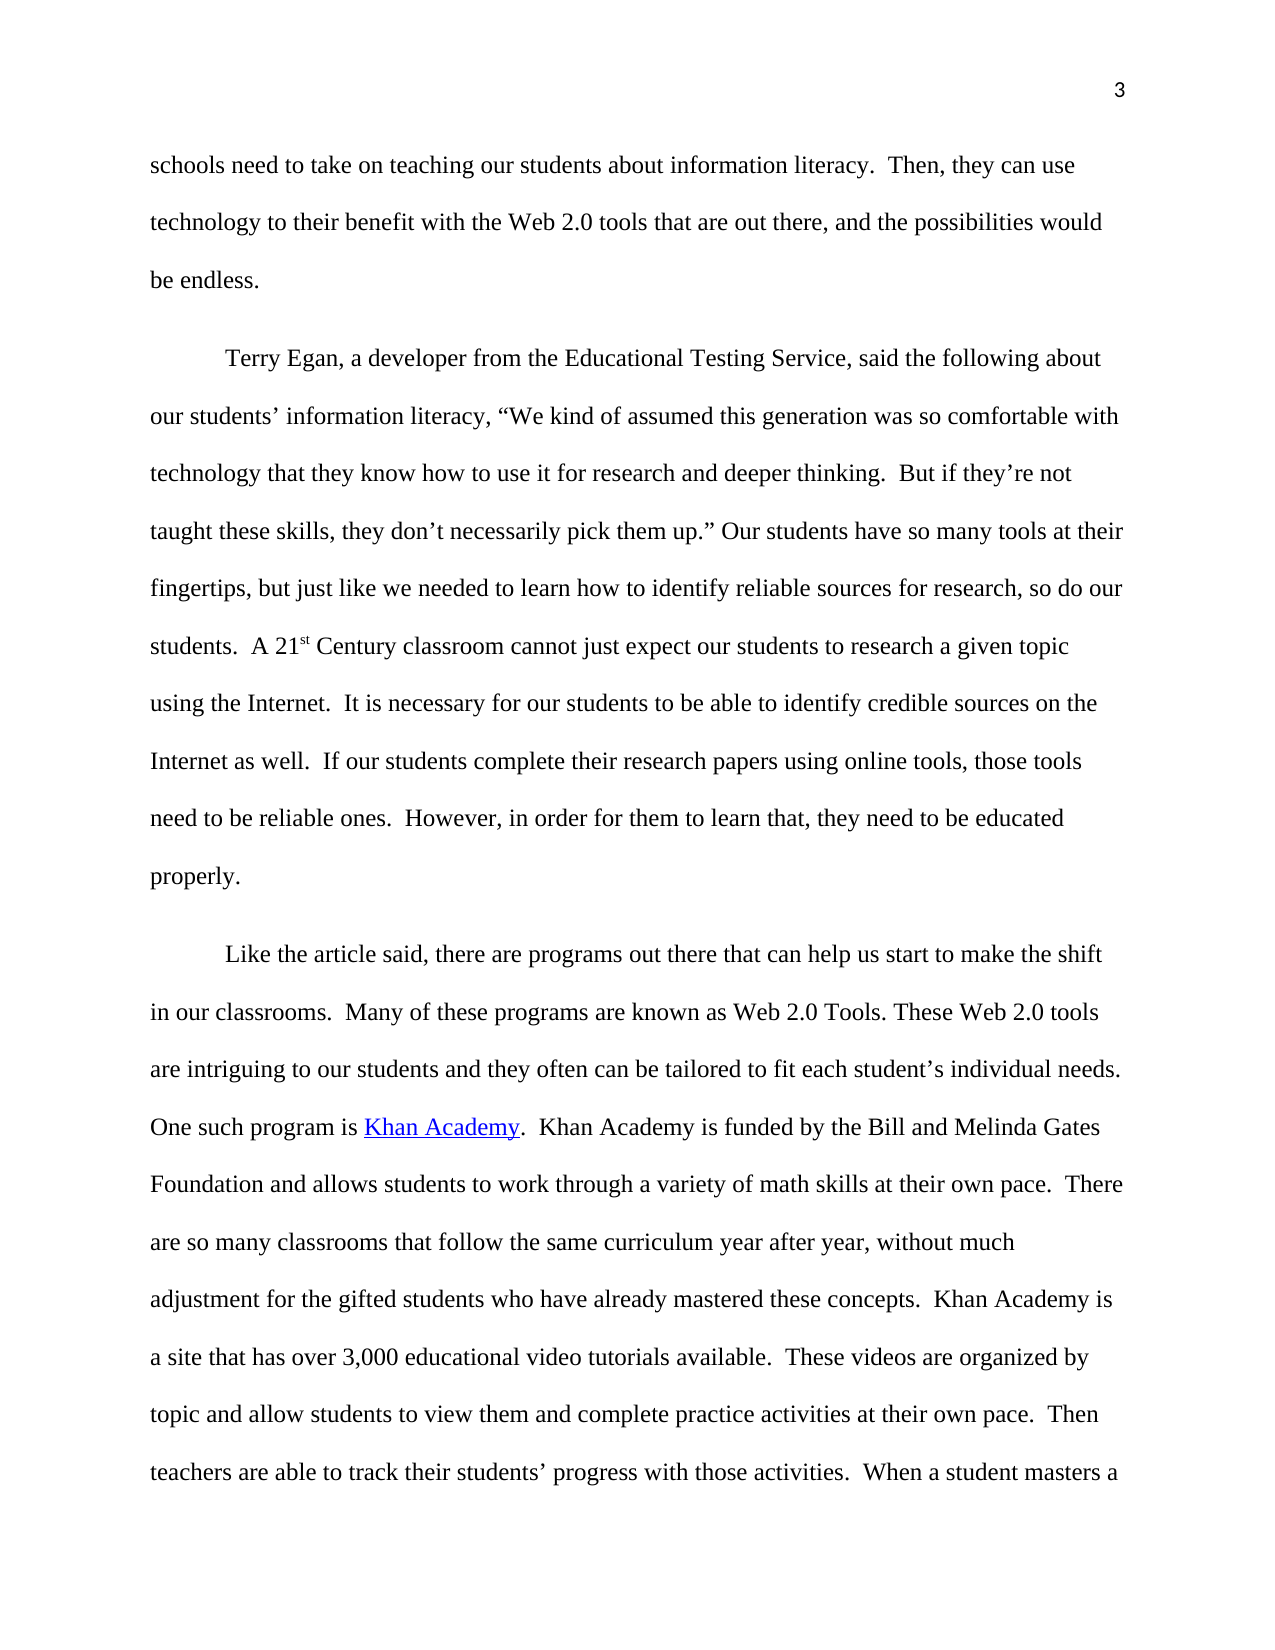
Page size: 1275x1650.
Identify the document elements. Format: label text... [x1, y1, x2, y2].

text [150, 150, 1125, 294]
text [150, 939, 1125, 1485]
text Terry Egan, a developer from the Educational Testing Service, said the following about our students’ information literacy, “We kind of assumed this generation was so comfortable with technology that they know how to use it for research and deeper thinking. But if they’re not taught these skills, they don’t necessarily pick them up.” Our students have so many tools at their fingertips, but just like we needed to learn how to identify reliable sources for research, so do our students. A 21st Century classroom cannot just expect our students to research a given topic using the Internet. It is necessary for our students to be able to identify credible sources on the Internet as well. If our students complete their research papers using online tools, those tools need to be reliable ones. However, in order for them to learn that, they need to be educated properly. [150, 343, 1125, 889]
